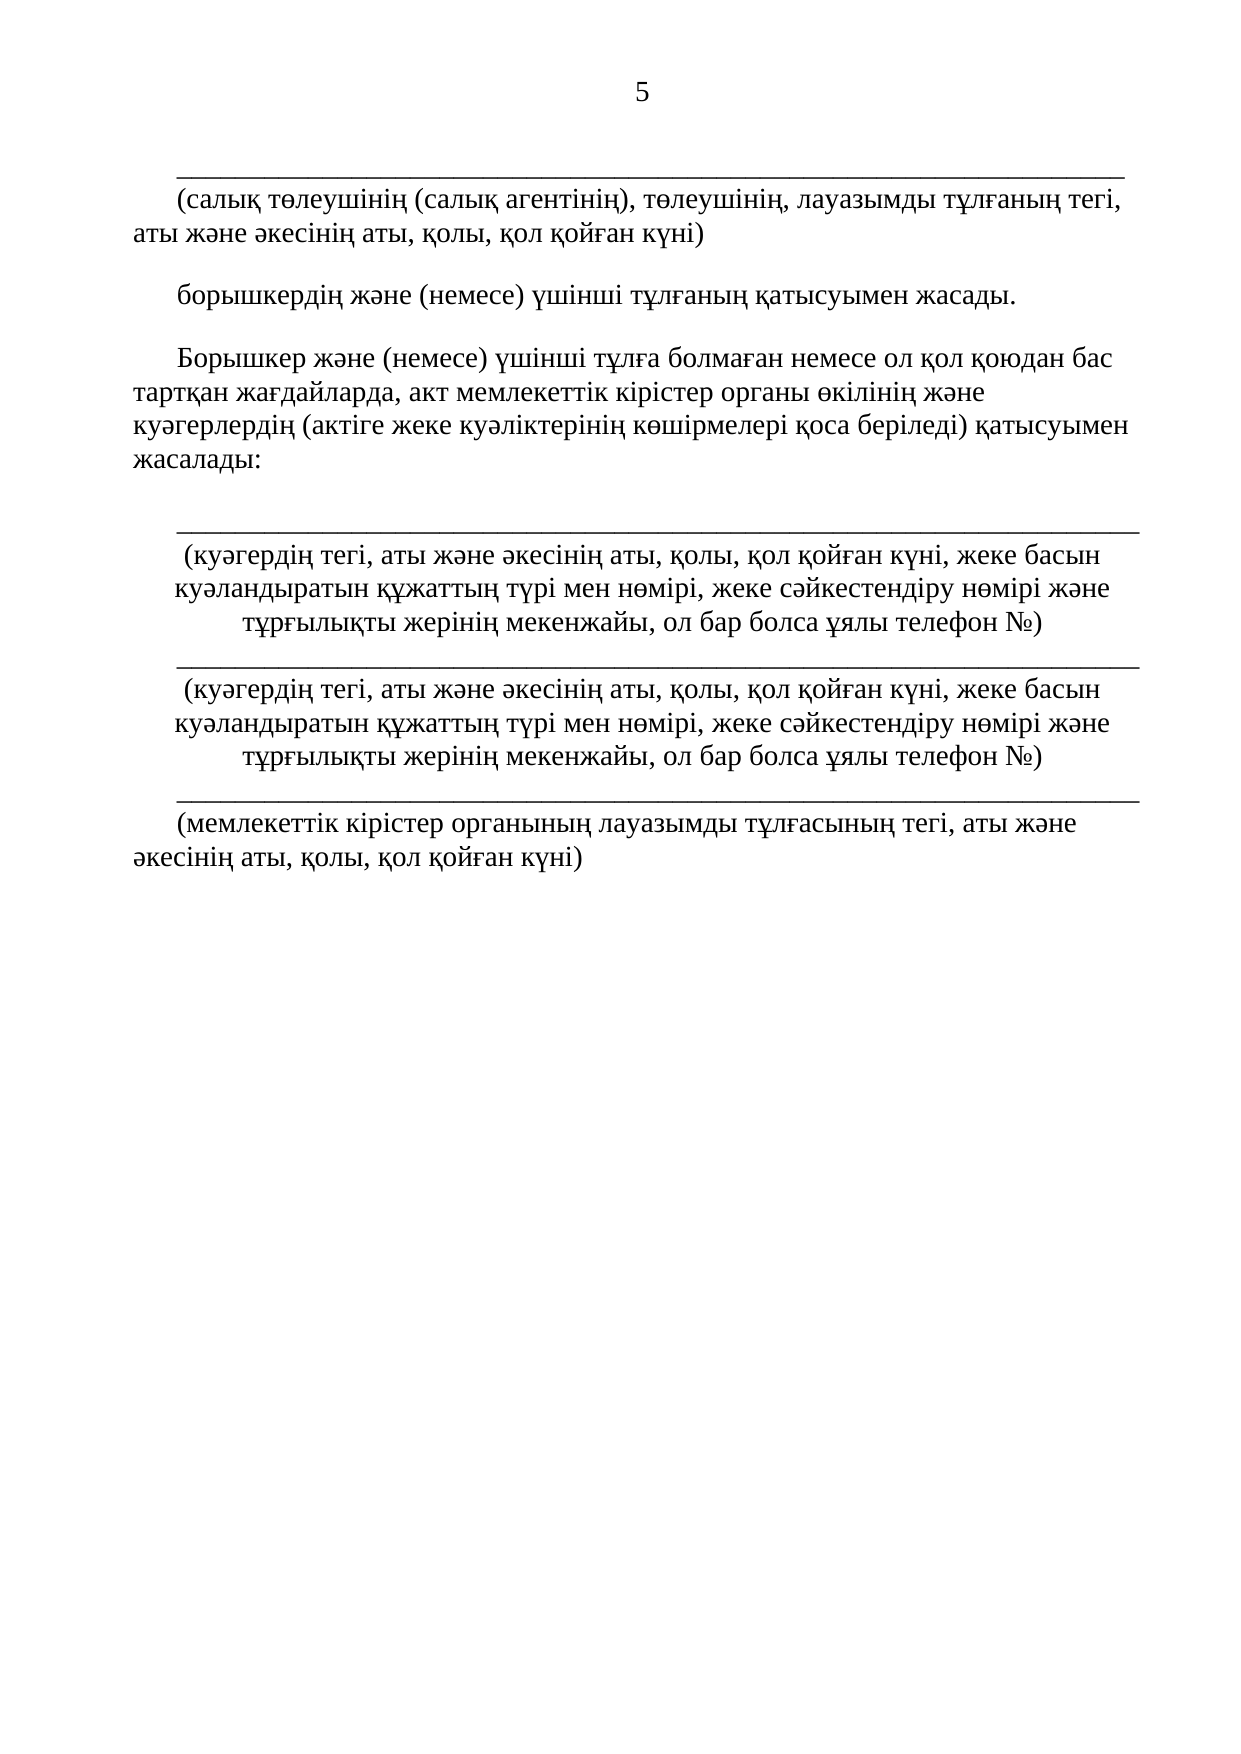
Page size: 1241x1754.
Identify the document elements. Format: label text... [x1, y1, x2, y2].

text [133, 148, 1152, 181]
text (куәгердің тегі, аты және әкесінің аты, қолы, қол қойған күні, жеке басын куәландыратын құжаттың түрі мен нөмірі, жеке сәйкестендіру нөмірі және тұрғылықты жерінің мекенжайы, ол бар болса ұялы телефон №) [133, 671, 1152, 772]
text (мемлекеттік кірістер органының лауазымды тұлғасының тегі, аты және әкесінің аты, қолы, қол қойған күні) [133, 805, 1152, 872]
text борышкердің және (немесе) үшінші тұлғаның қатысуымен жасады. [133, 277, 1152, 311]
text __________________________________________________________________ [133, 638, 1152, 671]
text Борышкер және (немесе) үшінші тұлға болмаған немесе ол қол қоюдан бас тартқан жағдайларда, акт мемлекеттік кірістер органы өкілінің және куәгерлердің (актіге жеке куәліктерінің көшірмелері қоса беріледі) қатысуымен жасалады: [133, 340, 1152, 474]
text (куәгердің тегі, аты және әкесінің аты, қолы, қол қойған күні, жеке басын куәландыратын құжаттың түрі мен нөмірі, жеке сәйкестендіру нөмірі және тұрғылықты жерінің мекенжайы, ол бар болса ұялы телефон №) [133, 537, 1152, 638]
text (салық төлеушінің (салық агентінің), төлеушінің, лауазымды тұлғаның тегі, аты және әкесінің аты, қолы, қол қойған күні) [133, 181, 1152, 248]
text __________________________________________________________________ [133, 772, 1152, 805]
text __________________________________________________________________ [133, 503, 1152, 537]
